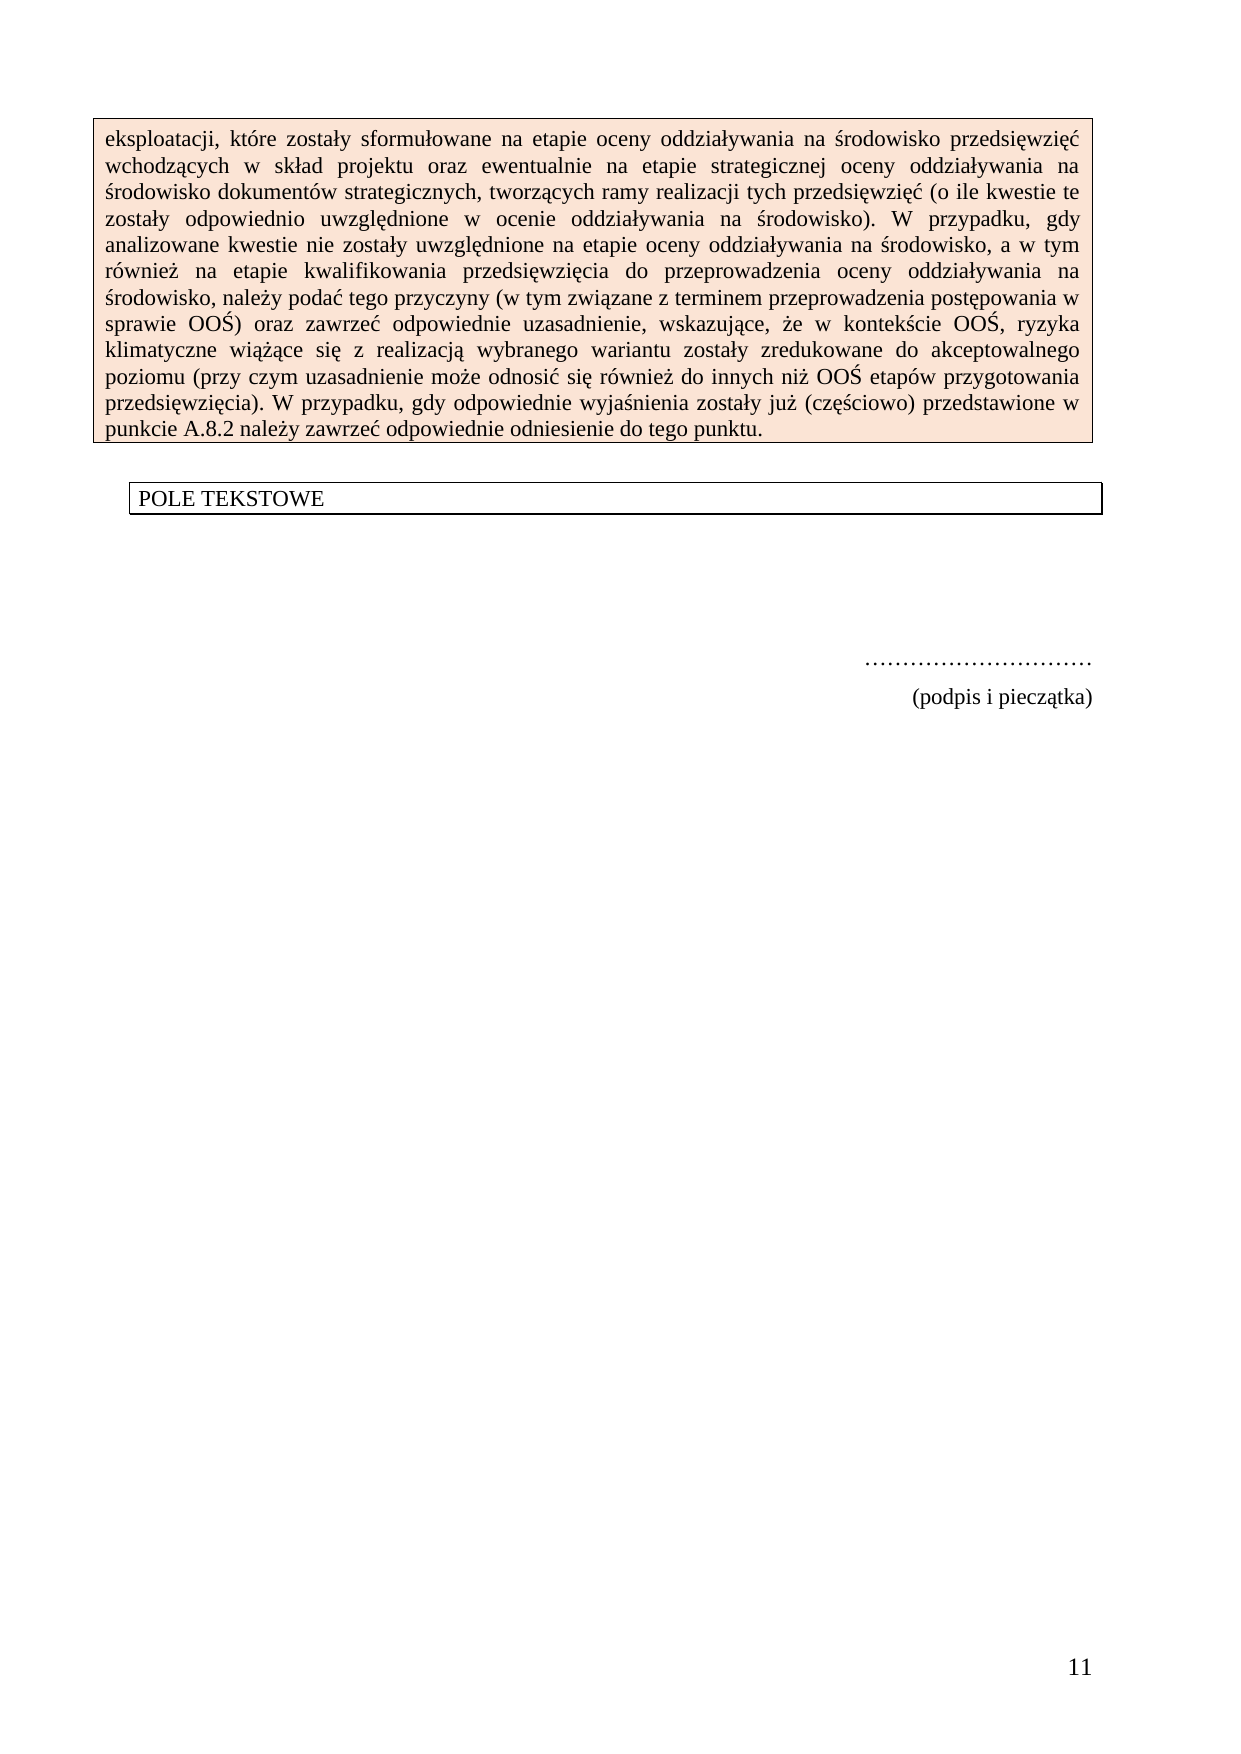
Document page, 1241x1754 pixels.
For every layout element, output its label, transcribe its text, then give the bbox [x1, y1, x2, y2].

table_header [94, 119, 1092, 442]
text POLE TEKSTOWE [130, 483, 1101, 513]
list (podpis i pieczątka) [94, 683, 1093, 709]
list ………………………… [94, 644, 1093, 671]
